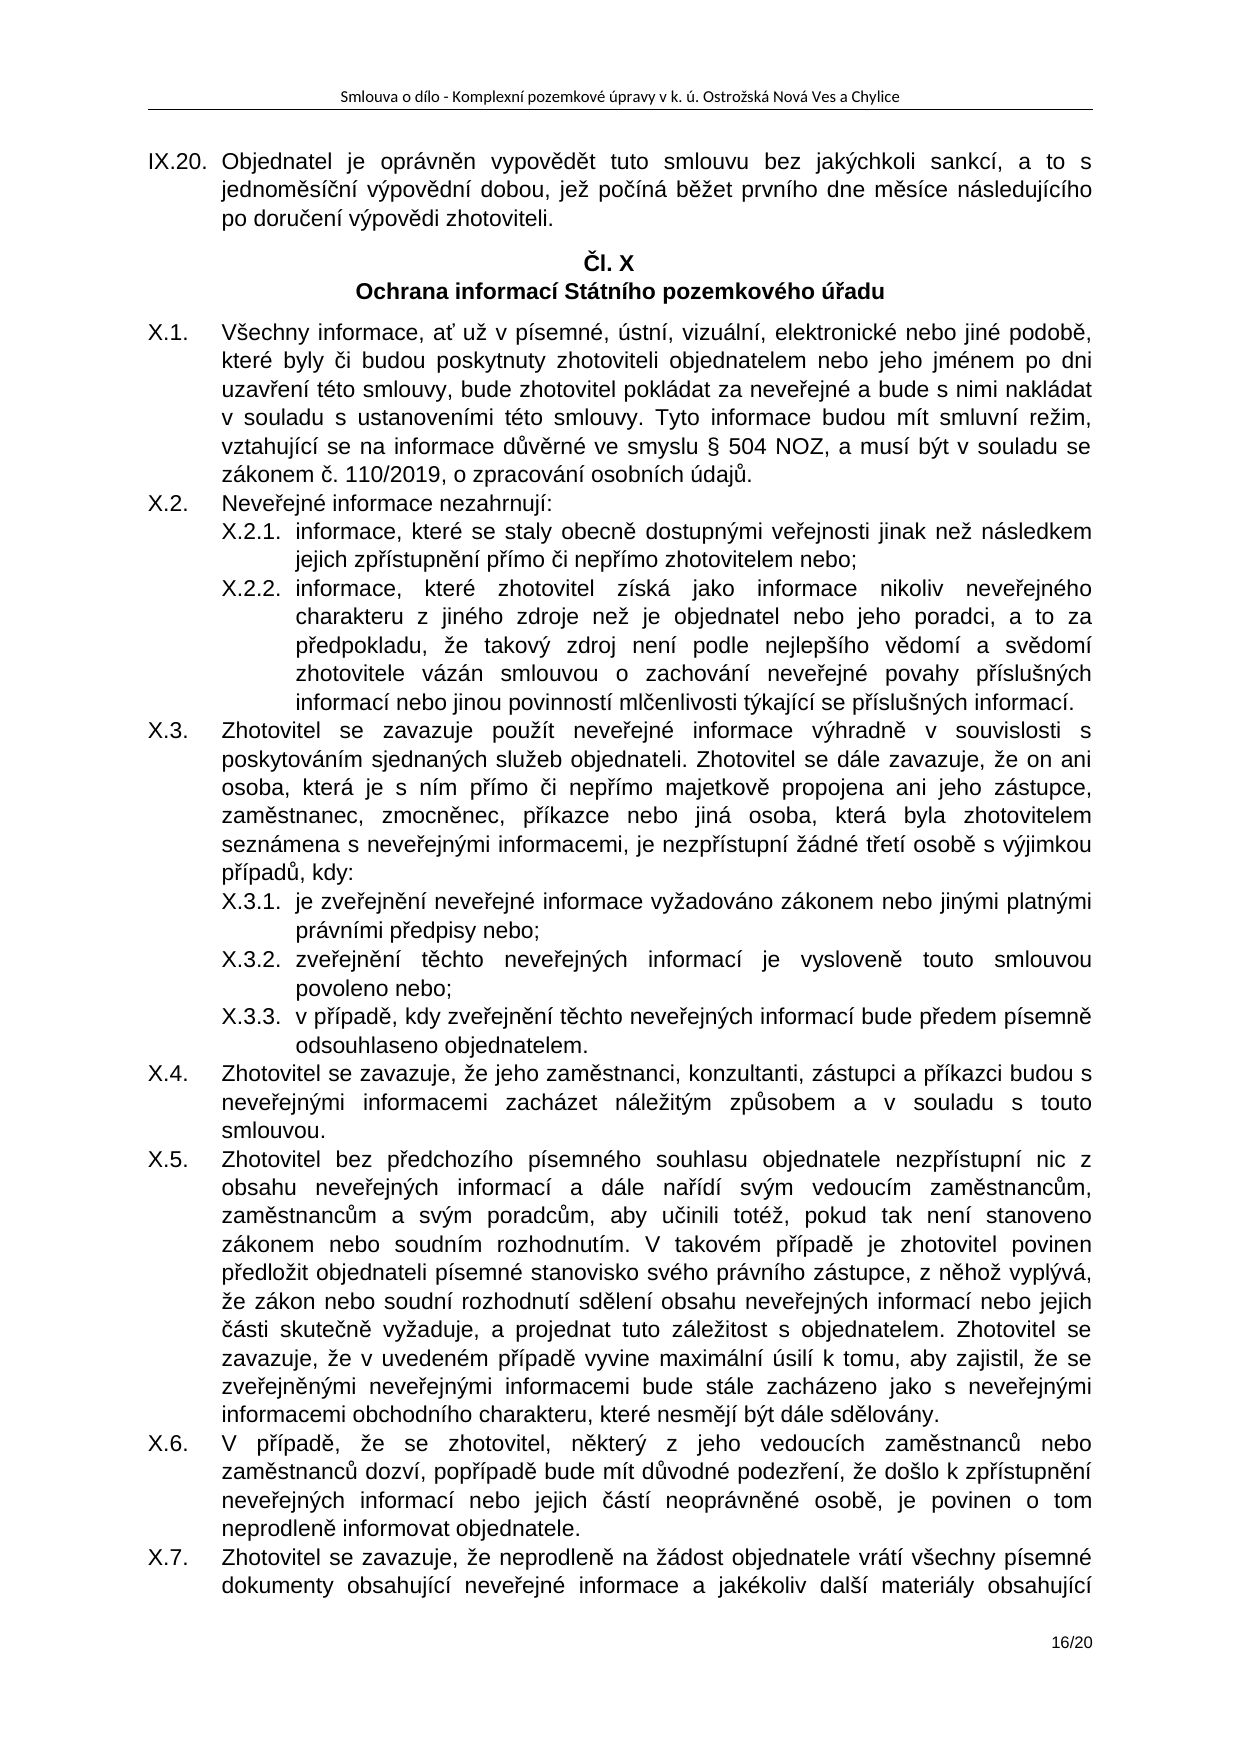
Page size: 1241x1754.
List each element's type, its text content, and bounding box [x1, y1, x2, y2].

text informace, které se staly obecně dostupnými veřejnosti jinak než následkem jejich zpřístupnění přímo či nepřímo zhotovitelem nebo; [221, 518, 1093, 573]
list Ochrana informací Státního pozemkového úřadu [148, 278, 1093, 304]
text zveřejnění těchto neveřejných informací je vysloveně touto smlouvou povoleno nebo; [221, 946, 1093, 1001]
list Neveřejné informace nezahrnují: [148, 489, 1093, 516]
list Zhotovitel bez předchozího písemného souhlasu objednatele nezpřístupní nic z obsahu neveřejných informací a dále nařídí svým vedoucím zaměstnancům, zaměstnancům a svým poradcům, aby učinili totéž, pokud tak není stanoveno zákonem nebo soudním rozhodnutím. V takovém případě je zhotovitel povinen předložit objednateli písemné stanovisko svého právního zástupce, z něhož vyplývá, že zákon nebo soudní rozhodnutí sdělení obsahu neveřejných informací nebo jejich části skutečně vyžaduje, a projednat tuto záležitost s objednatelem. Zhotovitel se zavazuje, že v uvedeném případě vyvine maximální úsilí k tomu, aby zajistil, že se zveřejněnými neveřejnými informacemi bude stále zacházeno jako s neveřejnými informacemi obchodního charakteru, které nesmějí být dále sdělovány. [148, 1146, 1093, 1428]
list V případě, že se zhotovitel, některý z jeho vedoucích zaměstnanců nebo zaměstnanců dozví, popřípadě bude mít důvodné podezření, že došlo k zpřístupnění neveřejných informací nebo jejich částí neoprávněné osobě, je povinen o tom neprodleně informovat objednatele. [148, 1430, 1093, 1542]
text informace, které zhotovitel získá jako informace nikoliv neveřejného charakteru z jiného zdroje než je objednatel nebo jeho poradci, a to za předpokladu, že takový zdroj není podle nejlepšího vědomí a svědomí zhotovitele vázán smlouvou o zachování neveřejné povahy příslušných informací nebo jinou povinností mlčenlivosti týkající se příslušných informací. [221, 575, 1093, 715]
text je zveřejnění neveřejné informace vyžadováno zákonem nebo jinými platnými právními předpisy nebo; [221, 888, 1093, 944]
list Zhotovitel se zavazuje použít neveřejné informace výhradně v souvislosti s poskytováním sjednaných služeb objednateli. Zhotovitel se dále zavazuje, že on ani osoba, která je s ním přímo či nepřímo majetkově propojena ani jeho zástupce, zaměstnanec, zmocněnec, příkazce nebo jiná osoba, která byla zhotovitelem seznámena s neveřejnými informacemi, je nezpřístupní žádné třetí osobě s výjimkou případů, kdy: [148, 717, 1093, 886]
list Zhotovitel se zavazuje, že jeho zaměstnanci, konzultanti, zástupci a příkazci budou s neveřejnými informacemi zacházet náležitým způsobem a v souladu s touto smlouvou. [148, 1060, 1093, 1143]
list Všechny informace, ať už v písemné, ústní, vizuální, elektronické nebo jiné podobě, které byly či budou poskytnuty zhotoviteli objednatelem nebo jeho jménem po dni uzavření této smlouvy, bude zhotovitel pokládat za neveřejné a bude s nimi nakládat v souladu s ustanoveními této smlouvy. Tyto informace budou mít smluvní režim, vztahující se na informace důvěrné ve smyslu § 504 NOZ, a musí být v souladu se zákonem č. 110/2019, o zpracování osobních údajů. [148, 319, 1093, 487]
text v případě, kdy zveřejnění těchto neveřejných informací bude předem písemně odsouhlaseno objednatelem. [221, 1003, 1093, 1058]
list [148, 1544, 1093, 1598]
list Objednatel je oprávněn vypovědět tuto smlouvu bez jakýchkoli sankcí, a to s jednoměsíční výpovědní dobou, jež počíná běžet prvního dne měsíce následujícího po doručení výpovědi zhotoviteli. [148, 148, 1093, 231]
